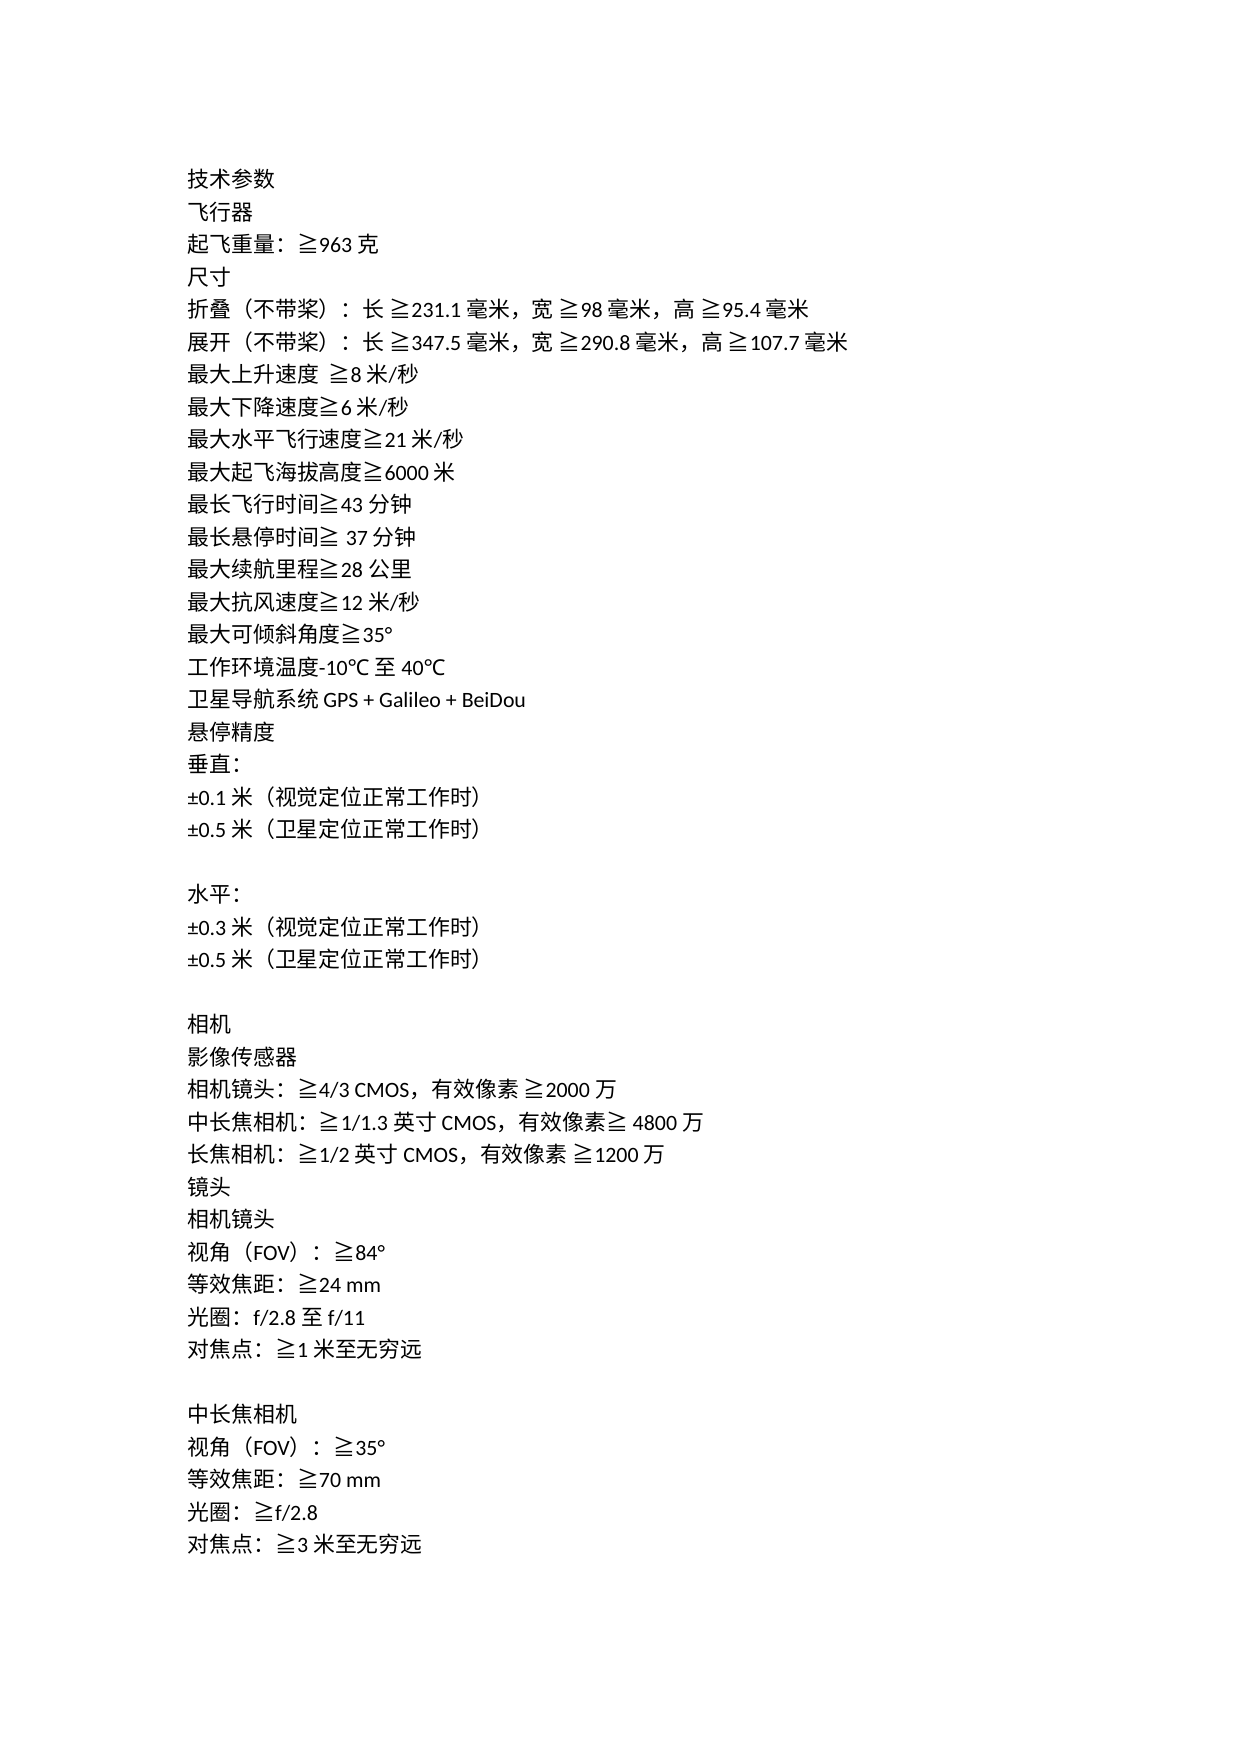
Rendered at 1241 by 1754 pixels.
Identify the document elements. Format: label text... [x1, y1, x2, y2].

text 对焦点：≧3 米至无穷远 [187, 1527, 1053, 1559]
text 最大水平飞行速度≧21 米/秒 [187, 422, 1053, 454]
text 最大可倾斜角度≧35° [187, 617, 1053, 649]
text 起飞重量：≧963 克 [187, 227, 1053, 259]
text 最大起飞海拔高度≧6000 米 [187, 454, 1053, 487]
text 相机镜头：≧4/3 CMOS，有效像素 ≧2000 万 [187, 1072, 1053, 1104]
text 水平： [187, 877, 1053, 909]
text 飞行器 [187, 194, 1053, 227]
text ±0.3 米（视觉定位正常工作时） [187, 909, 1053, 942]
text 长焦相机：≧1/2 英寸 CMOS，有效像素 ≧1200 万 [187, 1137, 1053, 1169]
text 最长飞行时间≧43 分钟 [187, 487, 1053, 519]
text 光圈：f/2.8 至 f/11 [187, 1299, 1053, 1332]
text 折叠（不带桨）：长 ≧231.1 毫米，宽 ≧98 毫米，高 ≧95.4 毫米 [187, 292, 1053, 324]
text 最大上升速度 ≧8 米/秒 [187, 357, 1053, 389]
text 等效焦距：≧24 mm [187, 1267, 1053, 1299]
text 技术参数 [187, 162, 1053, 194]
text 最长悬停时间≧ 37 分钟 [187, 519, 1053, 552]
text 对焦点：≧1 米至无穷远 [187, 1332, 1053, 1364]
text 工作环境温度-10℃ 至 40℃ [187, 649, 1053, 682]
text ±0.5 米（卫星定位正常工作时） [187, 942, 1053, 974]
text 最大下降速度≧6 米/秒 [187, 389, 1053, 422]
text 展开（不带桨）：长 ≧347.5 毫米，宽 ≧290.8 毫米，高 ≧107.7 毫米 [187, 324, 1053, 357]
text 中长焦相机：≧1/1.3 英寸 CMOS，有效像素≧ 4800 万 [187, 1104, 1053, 1137]
text 最大续航里程≧28 公里 [187, 552, 1053, 584]
text ±0.1 米（视觉定位正常工作时） [187, 779, 1053, 812]
text 中长焦相机 [187, 1397, 1053, 1429]
text 影像传感器 [187, 1039, 1053, 1072]
text 相机镜头 [187, 1202, 1053, 1234]
text 卫星导航系统GPS + Galileo + BeiDou [187, 682, 1053, 714]
text 垂直： [187, 747, 1053, 779]
text 等效焦距：≧70 mm [187, 1462, 1053, 1494]
text 悬停精度 [187, 714, 1053, 747]
text ±0.5 米（卫星定位正常工作时） [187, 812, 1053, 844]
text 视角（FOV）：≧84° [187, 1234, 1053, 1267]
text 光圈：≧f/2.8 [187, 1494, 1053, 1527]
text 相机 [187, 1007, 1053, 1039]
text 最大抗风速度≧12 米/秒 [187, 584, 1053, 617]
text 尺寸 [187, 259, 1053, 292]
text 镜头 [187, 1169, 1053, 1202]
text 视角（FOV）：≧35° [187, 1429, 1053, 1462]
